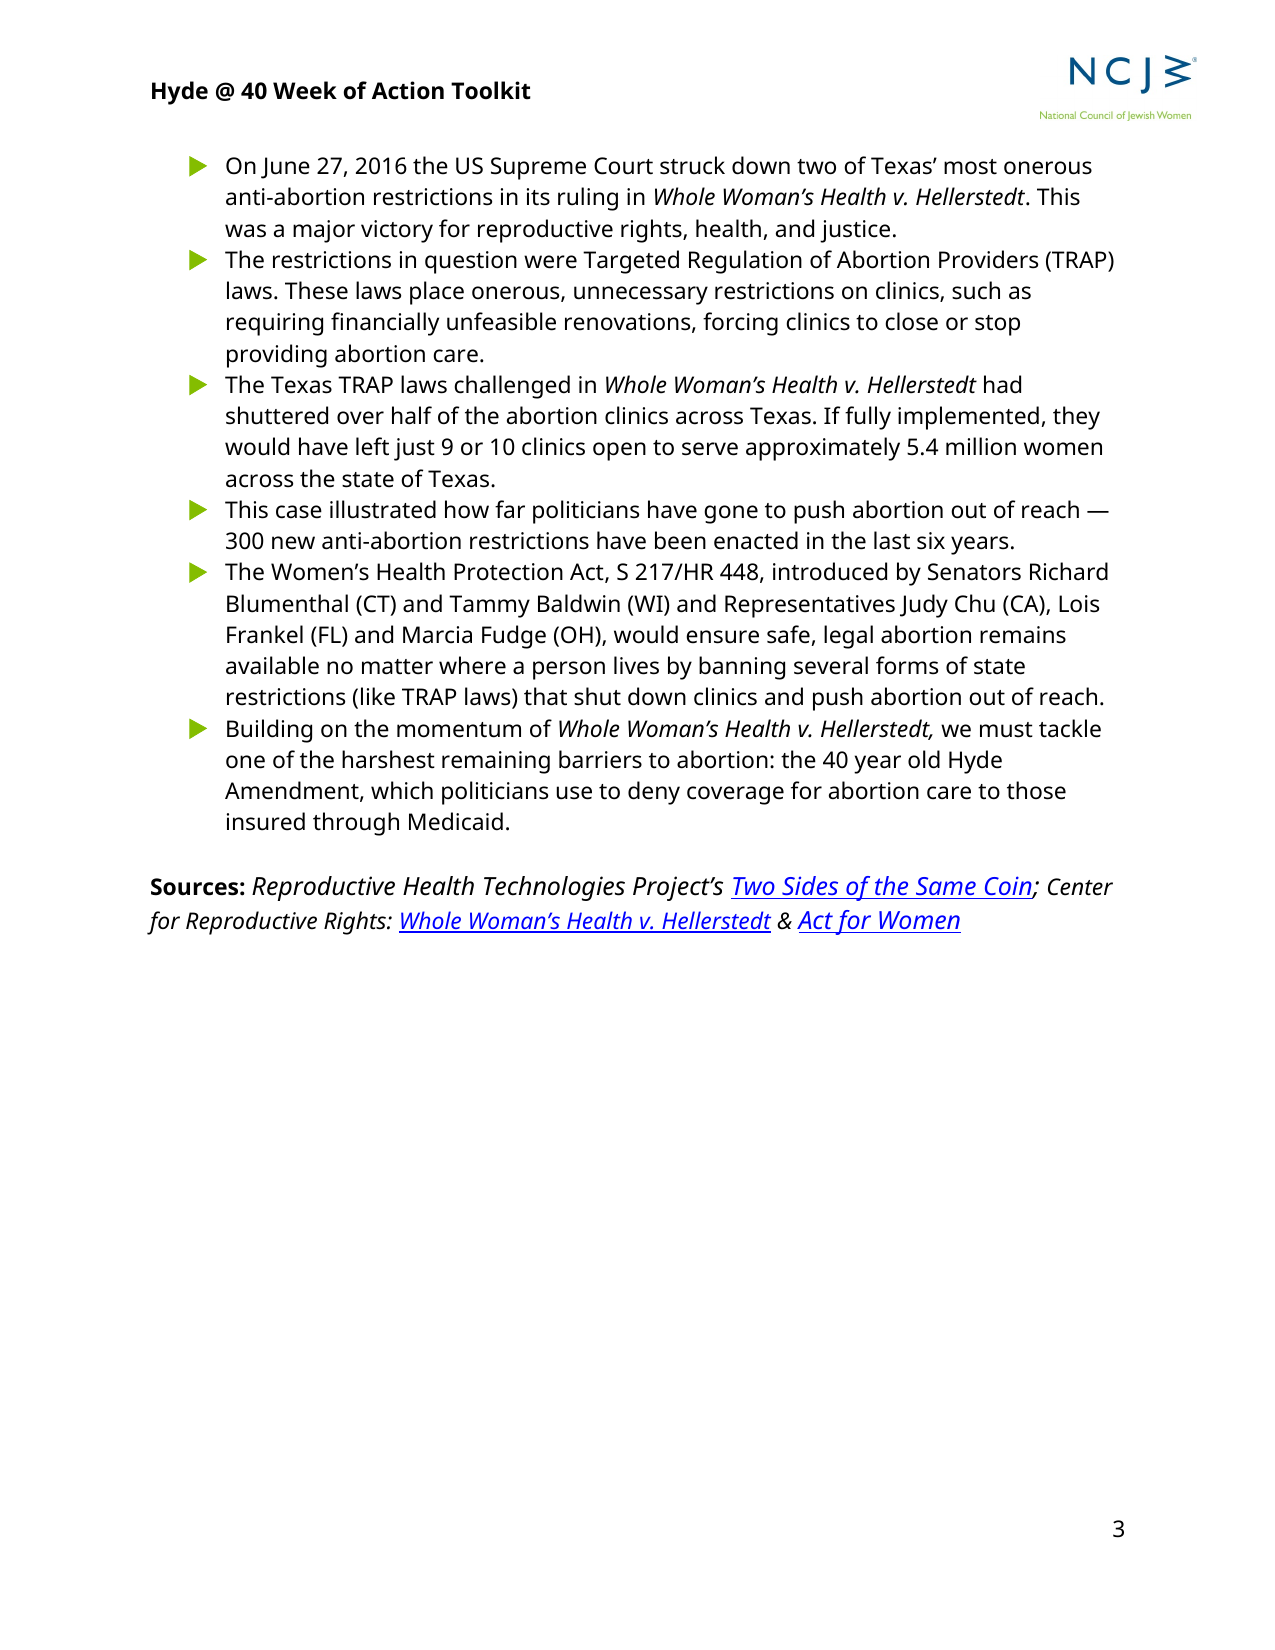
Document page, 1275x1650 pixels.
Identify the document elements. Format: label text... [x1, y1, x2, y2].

list Building on the momentum of Whole Woman’s Health v. Hellerstedt, we must tackle one of the harshest remaining barriers to abortion: the 40 year old Hyde Amendment, which politicians use to deny coverage for abortion care to those insured through Medicaid. [187, 712, 1125, 837]
list This case illustrated how far politicians have gone to push abortion out of reach — 300 new anti-abortion restrictions have been enacted in the last six years. [187, 494, 1125, 556]
list On June 27, 2016 the US Supreme Court struck down two of Texas’ most onerous anti-abortion restrictions in its ruling in Whole Woman’s Health v. Hellerstedt. This was a major victory for reproductive rights, health, and justice. [187, 150, 1125, 244]
picture [1040, 55, 1197, 121]
list Sources: Reproductive Health Technologies Project’s Two Sides of the Same Coin; Center for Reproductive Rights: Whole Woman’s Health v. Hellerstedt & Act for Women [150, 869, 1125, 937]
list The restrictions in question were Targeted Regulation of Abortion Providers (TRAP) laws. These laws place onerous, unnecessary restrictions on clinics, such as requiring financially unfeasible renovations, forcing clinics to close or stop providing abortion care. [187, 244, 1125, 369]
list The Texas TRAP laws challenged in Whole Woman’s Health v. Hellerstedt had shuttered over half of the abortion clinics across Texas. If fully implemented, they would have left just 9 or 10 clinics open to serve approximately 5.4 million women across the state of Texas. [187, 369, 1125, 494]
list The Women’s Health Protection Act, S 217/HR 448, introduced by Senators Richard Blumenthal (CT) and Tammy Baldwin (WI) and Representatives Judy Chu (CA), Lois Frankel (FL) and Marcia Fudge (OH), would ensure safe, legal abortion remains available no matter where a person lives by banning several forms of state restrictions (like TRAP laws) that shut down clinics and push abortion out of reach. [187, 556, 1125, 712]
